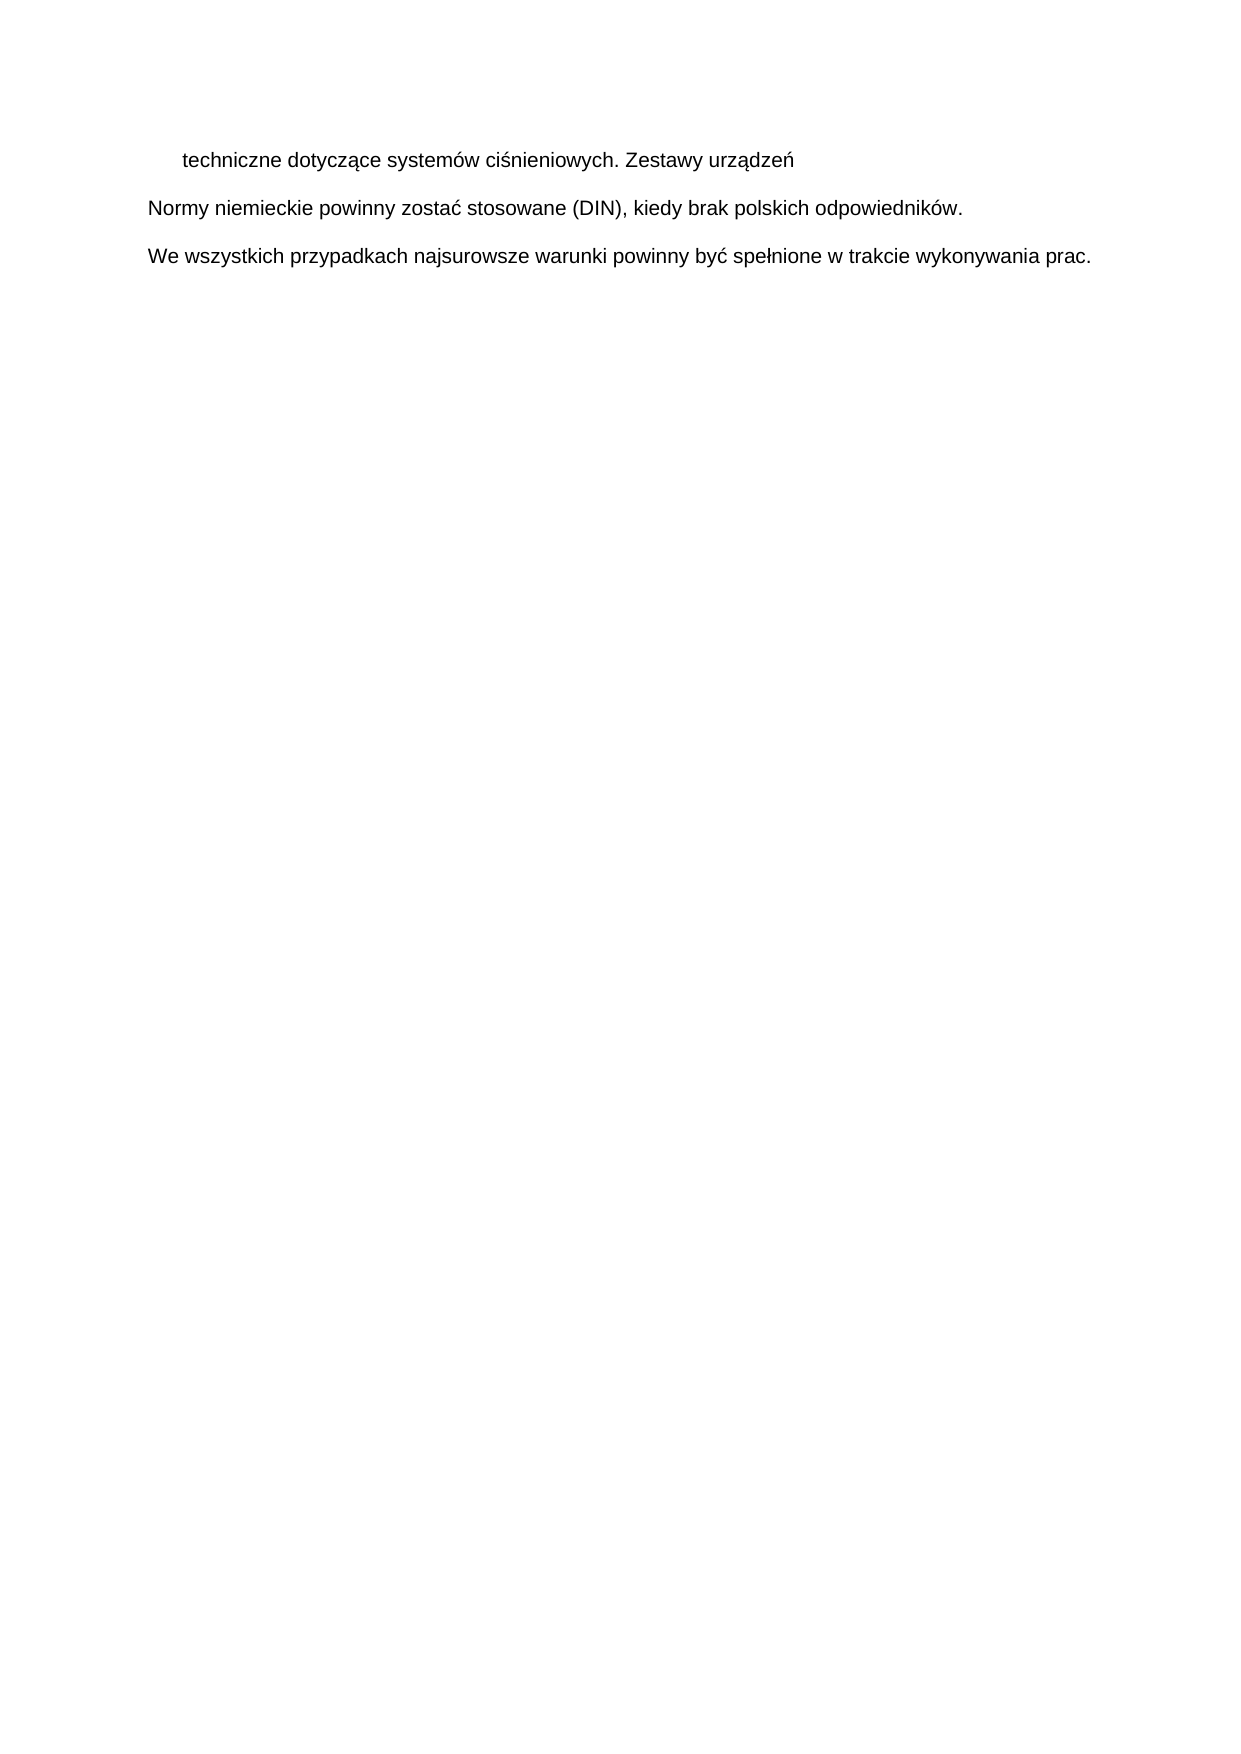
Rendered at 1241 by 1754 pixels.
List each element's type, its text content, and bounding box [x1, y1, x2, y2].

text Normy niemieckie powinny zostać stosowane (DIN), kiedy brak polskich odpowiedników. [148, 196, 1093, 220]
text techniczne dotyczące systemów ciśnieniowych. Zestawy urządzeń [148, 148, 1093, 172]
text We wszystkich przypadkach najsurowsze warunki powinny być spełnione w trakcie wykonywania prac. [148, 244, 1093, 268]
